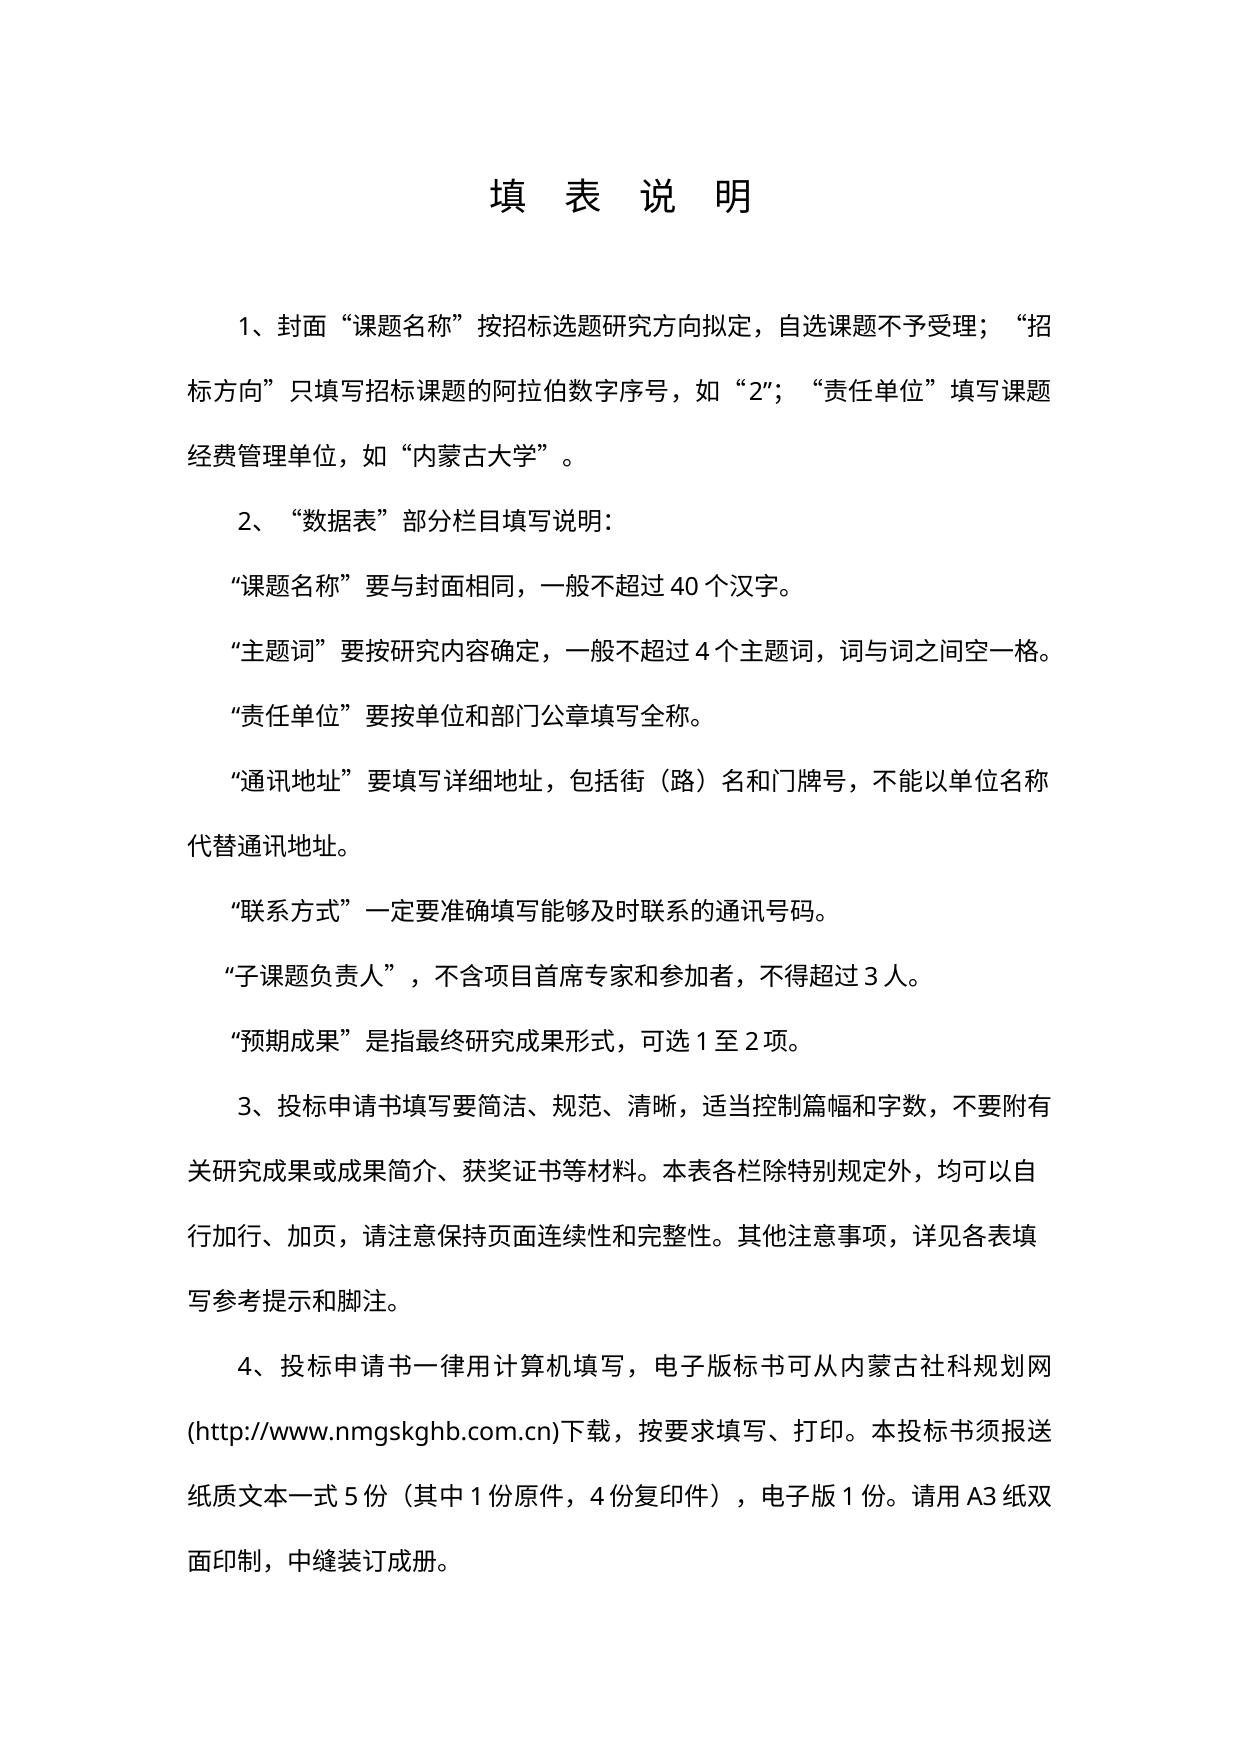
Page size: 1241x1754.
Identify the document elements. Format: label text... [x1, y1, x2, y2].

text 1、封面“课题名称”按招标选题研究方向拟定，自选课题不予受理；“招标方向”只填写招标课题的阿拉伯数字序号，如“2”；“责任单位”填写课题经费管理单位，如“内蒙古大学”。 [187, 292, 1053, 487]
text “课题名称”要与封面相同，一般不超过40个汉字。 [187, 552, 1053, 617]
text 2、“数据表”部分栏目填写说明： [187, 487, 1053, 552]
text 3、投标申请书填写要简洁、规范、清晰，适当控制篇幅和字数，不要附有关研究成果或成果简介、获奖证书等材料。本表各栏除特别规定外，均可以自行加行、加页，请注意保持页面连续性和完整性。其他注意事项，详见各表填写参考提示和脚注。 [187, 1072, 1053, 1332]
text 4、投标申请书一律用计算机填写，电子版标书可从内蒙古社科规划网(http://www.nmgskghb.com.cn)下载，按要求填写、打印。本投标书须报送纸质文本一式5份（其中1份原件，4份复印件），电子版1份。请用A3纸双面印制，中缝装订成册。 [187, 1332, 1053, 1592]
text “预期成果”是指最终研究成果形式，可选1至2项。 [187, 1007, 1053, 1072]
text “通讯地址”要填写详细地址，包括街（路）名和门牌号，不能以单位名称代替通讯地址。 [187, 747, 1053, 877]
text “主题词”要按研究内容确定，一般不超过4个主题词，词与词之间空一格。 [187, 617, 1053, 682]
text 填 表 说 明 [187, 162, 1053, 227]
text “责任单位”要按单位和部门公章填写全称。 [187, 682, 1053, 747]
text “子课题负责人”，不含项目首席专家和参加者，不得超过3人。 [187, 942, 1053, 1007]
text “联系方式”一定要准确填写能够及时联系的通讯号码。 [187, 877, 1053, 942]
